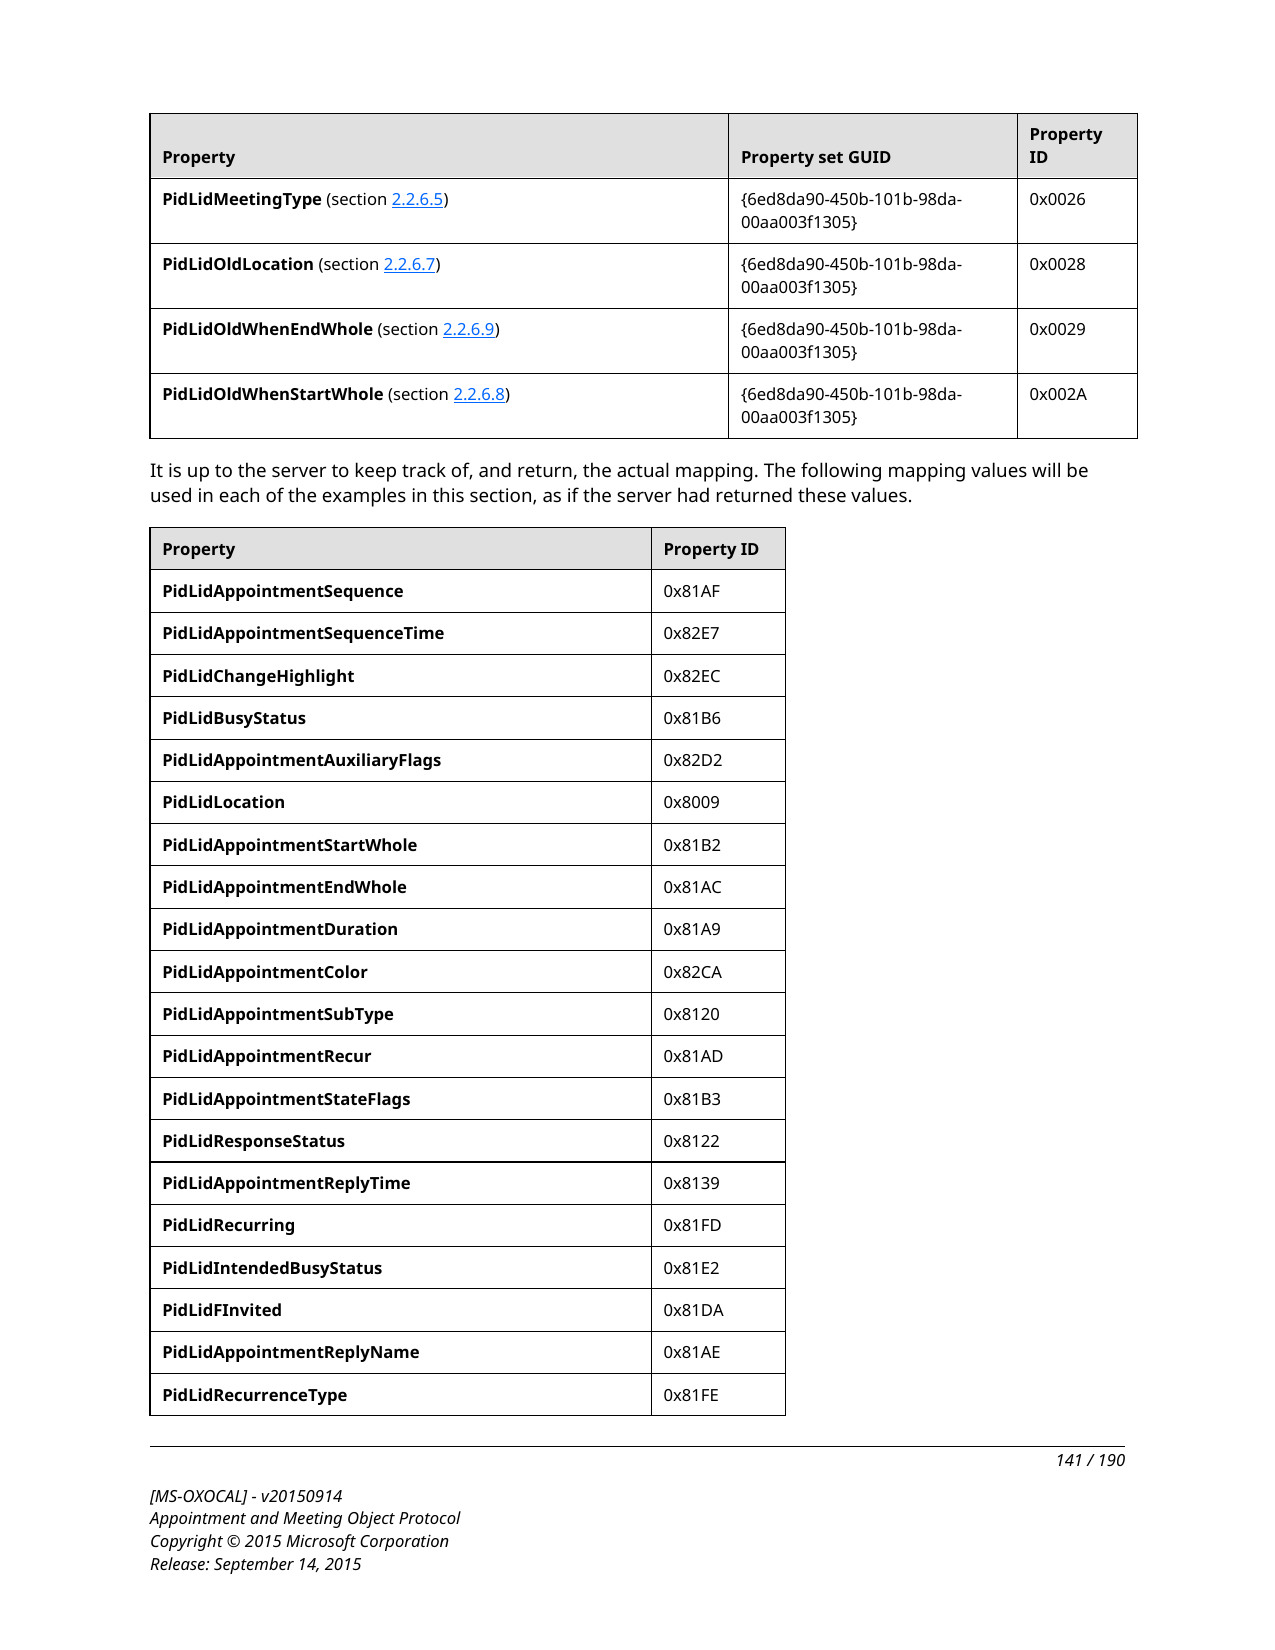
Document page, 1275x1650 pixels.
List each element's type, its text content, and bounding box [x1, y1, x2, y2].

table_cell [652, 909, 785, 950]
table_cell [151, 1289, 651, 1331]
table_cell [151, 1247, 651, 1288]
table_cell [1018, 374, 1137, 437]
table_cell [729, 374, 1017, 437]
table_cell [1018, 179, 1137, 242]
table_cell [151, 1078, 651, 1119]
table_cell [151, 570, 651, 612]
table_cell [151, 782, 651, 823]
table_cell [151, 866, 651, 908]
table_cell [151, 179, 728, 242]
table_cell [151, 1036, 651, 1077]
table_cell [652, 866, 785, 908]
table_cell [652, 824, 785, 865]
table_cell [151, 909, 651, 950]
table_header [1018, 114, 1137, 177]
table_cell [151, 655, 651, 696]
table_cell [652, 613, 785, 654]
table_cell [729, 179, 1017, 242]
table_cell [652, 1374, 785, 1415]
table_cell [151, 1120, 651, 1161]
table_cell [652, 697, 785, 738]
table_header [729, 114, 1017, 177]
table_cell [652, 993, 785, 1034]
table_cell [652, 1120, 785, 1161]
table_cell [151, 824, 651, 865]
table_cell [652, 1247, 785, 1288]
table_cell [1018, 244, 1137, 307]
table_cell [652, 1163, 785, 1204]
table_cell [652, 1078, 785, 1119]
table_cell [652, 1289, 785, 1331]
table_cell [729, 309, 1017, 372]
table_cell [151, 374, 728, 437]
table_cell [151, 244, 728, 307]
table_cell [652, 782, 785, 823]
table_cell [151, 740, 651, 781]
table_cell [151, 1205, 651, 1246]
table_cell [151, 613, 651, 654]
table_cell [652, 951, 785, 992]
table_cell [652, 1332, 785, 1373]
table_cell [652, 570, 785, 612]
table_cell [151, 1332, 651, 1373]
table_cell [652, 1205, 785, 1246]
text It is up to the server to keep track of, and return, the actual mapping. The following mapping values will be used in each of the examples in this section, as if the server had returned these values. [150, 457, 1125, 508]
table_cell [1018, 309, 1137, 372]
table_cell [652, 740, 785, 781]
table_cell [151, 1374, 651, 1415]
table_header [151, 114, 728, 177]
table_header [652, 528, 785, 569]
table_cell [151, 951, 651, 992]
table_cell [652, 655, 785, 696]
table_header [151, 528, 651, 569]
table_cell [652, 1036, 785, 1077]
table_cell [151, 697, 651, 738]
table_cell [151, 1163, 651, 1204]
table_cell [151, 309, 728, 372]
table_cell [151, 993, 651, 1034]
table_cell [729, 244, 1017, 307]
